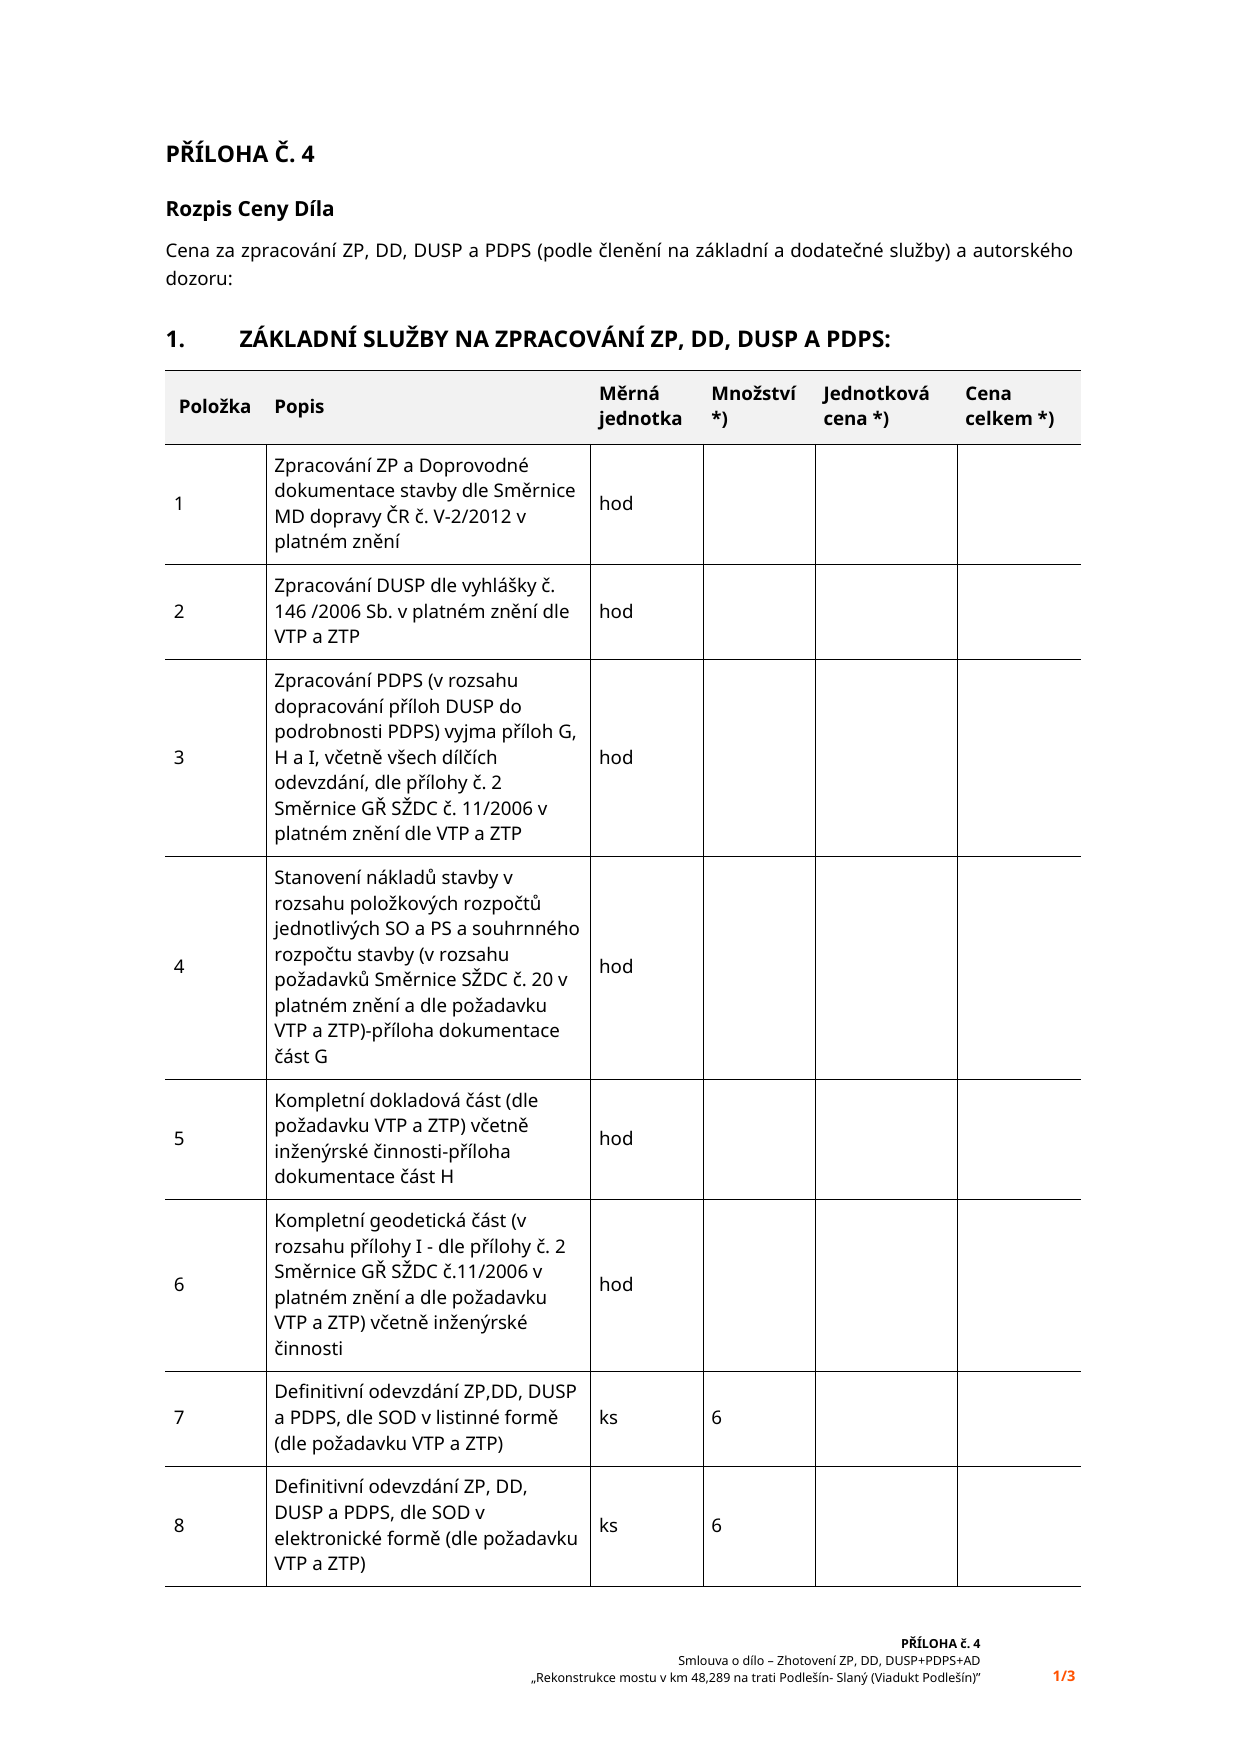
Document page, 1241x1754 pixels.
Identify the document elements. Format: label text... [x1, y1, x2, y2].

table_cell [704, 1080, 815, 1199]
table_header Položka [165, 371, 266, 444]
table_cell [816, 1200, 957, 1371]
table_cell 6 [704, 1467, 815, 1586]
table_cell Zpracování DUSP dle vyhlášky č. 146 /2006 Sb. v platném znění dle VTP a ZTP [267, 565, 590, 659]
table_cell hod [591, 857, 703, 1079]
table_cell 8 [165, 1467, 266, 1586]
table_cell 2 [165, 565, 266, 659]
table_cell [704, 565, 815, 659]
table_cell [958, 1372, 1081, 1466]
table_cell [816, 660, 957, 856]
table_header Množství *) [703, 371, 815, 444]
table_cell Zpracování ZP a Doprovodné dokumentace stavby dle Směrnice MD dopravy ČR č. V-2/2012 v platném znění [267, 445, 590, 564]
table_cell [958, 445, 1081, 564]
table_header Měrná jednotka [591, 371, 703, 444]
text Cena za zpracování ZP, DD, DUSP a PDPS (podle členění na základní a dodatečné služby) a autorského dozoru: [165, 237, 1075, 291]
table_cell [816, 1372, 957, 1466]
table_cell [704, 1200, 815, 1371]
table_cell 7 [165, 1372, 266, 1466]
table_cell [704, 445, 815, 564]
table_cell [958, 1200, 1081, 1371]
table_cell Definitivní odevzdání ZP,DD, DUSP a PDPS, dle SOD v listinné formě (dle požadavku VTP a ZTP) [267, 1372, 590, 1466]
table_cell [704, 857, 815, 1079]
table_cell hod [591, 565, 703, 659]
table_cell Zpracování PDPS (v rozsahu dopracování příloh DUSP do podrobnosti PDPS) vyjma příloh G, H a I, včetně všech dílčích odevzdání, dle přílohy č. 2 Směrnice GŘ SŽDC č. 11/2006 v platném znění dle VTP a ZTP [267, 660, 590, 856]
table_cell Kompletní geodetická část (v rozsahu přílohy I - dle přílohy č. 2 Směrnice GŘ SŽDC č.11/2006 v platném znění a dle požadavku VTP a ZTP) včetně inženýrské činnosti [267, 1200, 590, 1371]
table_cell [958, 1467, 1081, 1586]
table_cell Stanovení nákladů stavby v rozsahu položkových rozpočtů jednotlivých SO a PS a souhrnného rozpočtu stavby (v rozsahu požadavků Směrnice SŽDC č. 20 v platném znění a dle požadavku VTP a ZTP)-příloha dokumentace část G [267, 857, 590, 1079]
text 1. Základní služby na zpracování ZP, DD, DUSP a PDPS: [165, 323, 1075, 354]
table_cell [958, 1080, 1081, 1199]
table_cell hod [591, 1200, 703, 1371]
table_cell [816, 857, 957, 1079]
table_cell Definitivní odevzdání ZP, DD, DUSP a PDPS, dle SOD v elektronické formě (dle požadavku VTP a ZTP) [267, 1467, 590, 1586]
table_cell 1 [165, 445, 266, 564]
table_cell 6 [165, 1200, 266, 1371]
table_cell 3 [165, 660, 266, 856]
table_cell hod [591, 445, 703, 564]
table_cell ks [591, 1372, 703, 1466]
table_cell hod [591, 660, 703, 856]
table_cell [958, 660, 1081, 856]
table_cell [816, 1080, 957, 1199]
table_header Popis [266, 371, 591, 444]
table_cell [816, 445, 957, 564]
table_cell [816, 565, 957, 659]
table_cell 6 [704, 1372, 815, 1466]
table_cell Kompletní dokladová část (dle požadavku VTP a ZTP) včetně inženýrské činnosti-příloha dokumentace část H [267, 1080, 590, 1199]
text Příloha č. 4 [165, 138, 1075, 170]
table_cell ks [591, 1467, 703, 1586]
table_cell [958, 565, 1081, 659]
table_cell [958, 857, 1081, 1079]
table_cell hod [591, 1080, 703, 1199]
table_cell [704, 660, 815, 856]
table_header Jednotková cena *) [815, 371, 957, 444]
table_cell [816, 1467, 957, 1586]
table_cell 5 [165, 1080, 266, 1199]
table_cell 4 [165, 857, 266, 1079]
table_header Cena celkem *) [957, 371, 1081, 444]
text Rozpis Ceny Díla [165, 194, 1075, 222]
